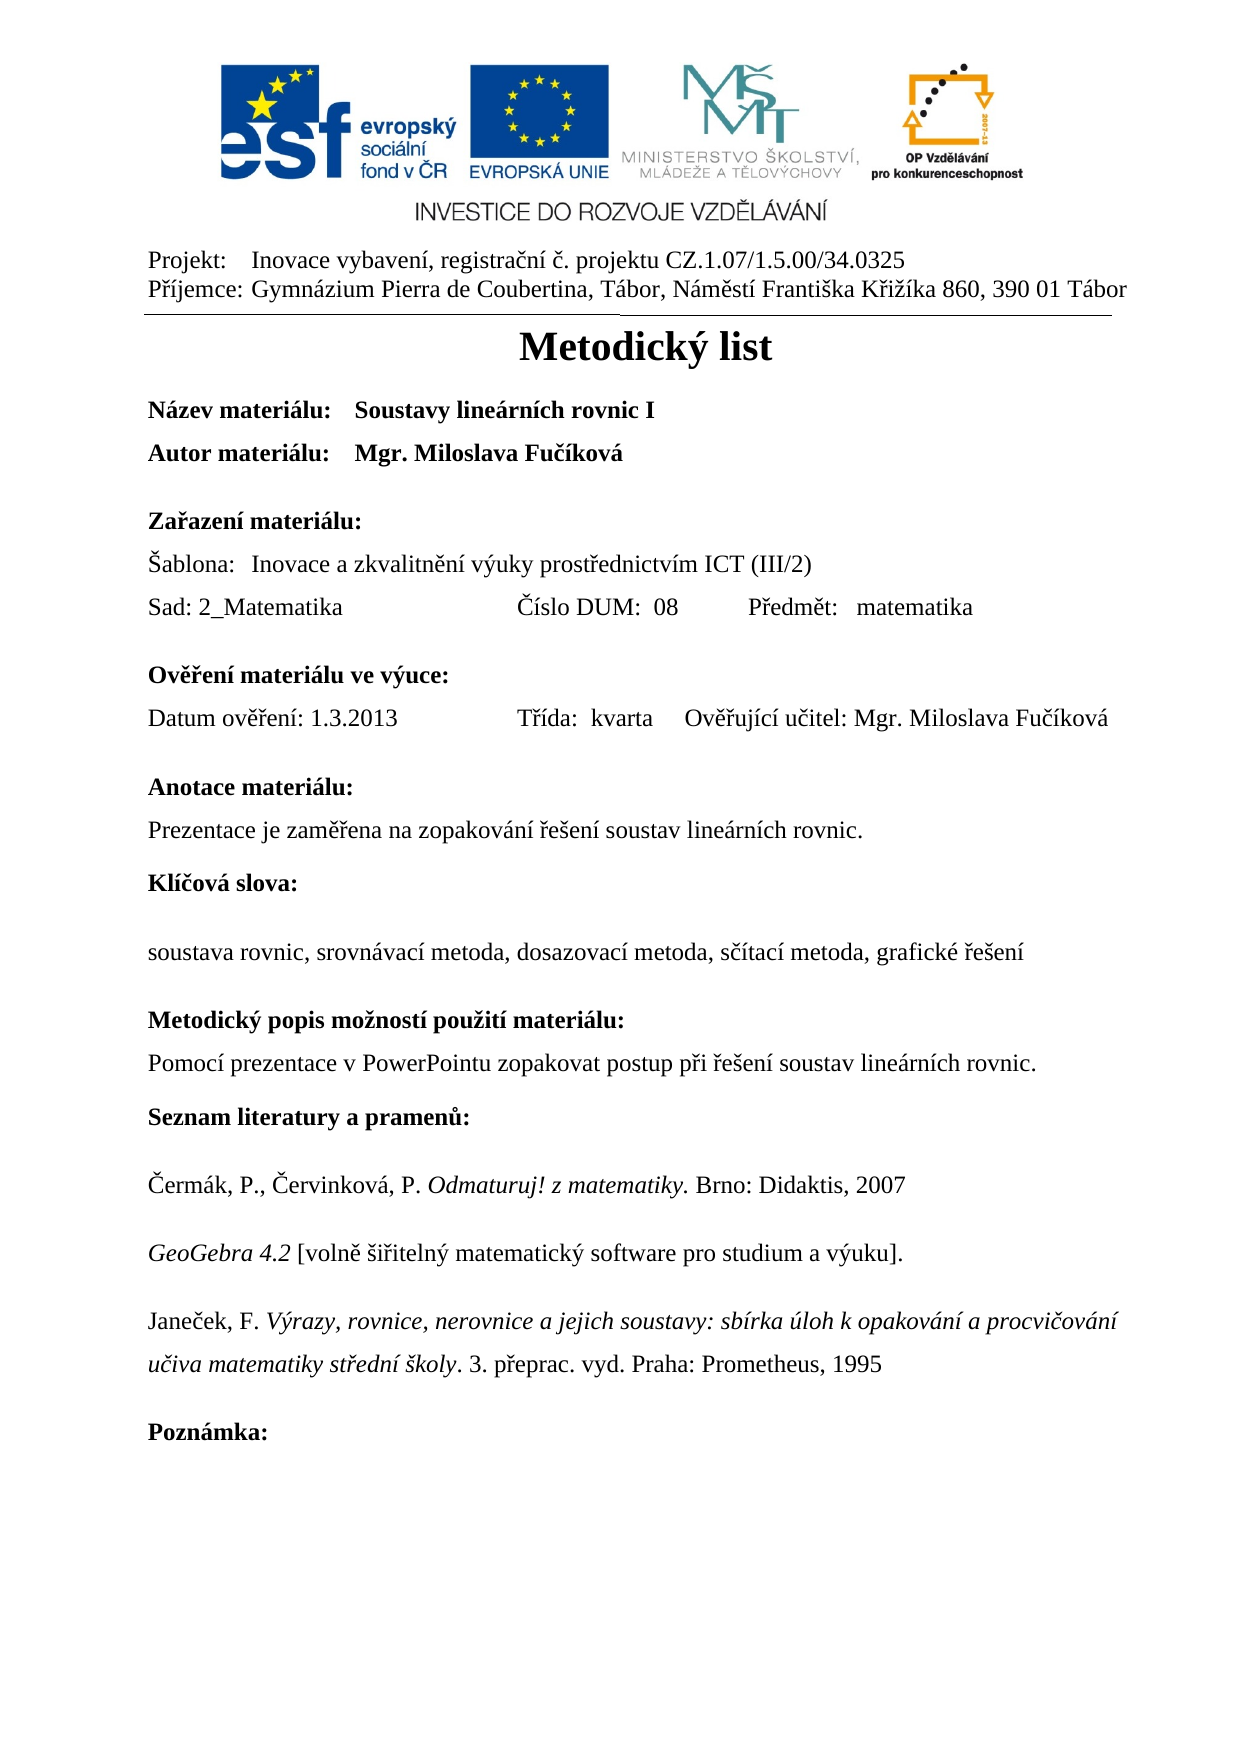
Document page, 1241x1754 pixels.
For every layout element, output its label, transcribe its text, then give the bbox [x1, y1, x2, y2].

text Seznam literatury a pramenů: [148, 1102, 1144, 1130]
text Poznámka: [148, 1417, 1144, 1446]
text Autor materiálu: Mgr. Miloslava Fučíková [148, 438, 1144, 467]
text Šablona: Inovace a zkvalitnění výuky prostřednictvím ICT (III/2) [148, 549, 1144, 578]
text Janeček, F. Výrazy, rovnice, nerovnice a jejich soustavy: sbírka úloh k opakování a procvičování učiva matematiky střední školy. 3. přeprac. vyd. Praha: Prometheus, 1995 [148, 1306, 1144, 1378]
text Sad: 2_Matematika Číslo DUM: 08 Předmět: matematika [148, 592, 1144, 621]
text Klíčová slova: [148, 868, 1144, 897]
text Pomocí prezentace v PowerPointu zopakovat postup při řešení soustav lineárních rovnic. [148, 1048, 1144, 1077]
text GeoGebra 4.2 [volně šiřitelný matematický software pro studium a výuku]. [148, 1238, 1144, 1267]
text soustava rovnic, srovnávací metoda, dosazovací metoda, sčítací metoda, grafické řešení [148, 937, 1144, 965]
text Metodický popis možností použití materiálu: [148, 1005, 1144, 1033]
picture [217, 62, 1029, 224]
text Ověření materiálu ve výuce: [148, 660, 1144, 689]
text Datum ověření: 1.3.2013 Třída: kvarta Ověřující učitel: Mgr. Miloslava Fučíková [148, 703, 1144, 732]
text Název materiálu: Soustavy lineárních rovnic I [148, 395, 1144, 423]
text Anotace materiálu: [148, 772, 1144, 800]
text Prezentace je zaměřena na zopakování řešení soustav lineárních rovnic. [148, 815, 1144, 843]
text Čermák, P., Červinková, P. Odmaturuj! z matematiky. Brno: Didaktis, 2007 [148, 1170, 1144, 1198]
text Metodický list [148, 322, 1144, 370]
text Zařazení materiálu: [148, 506, 1144, 535]
